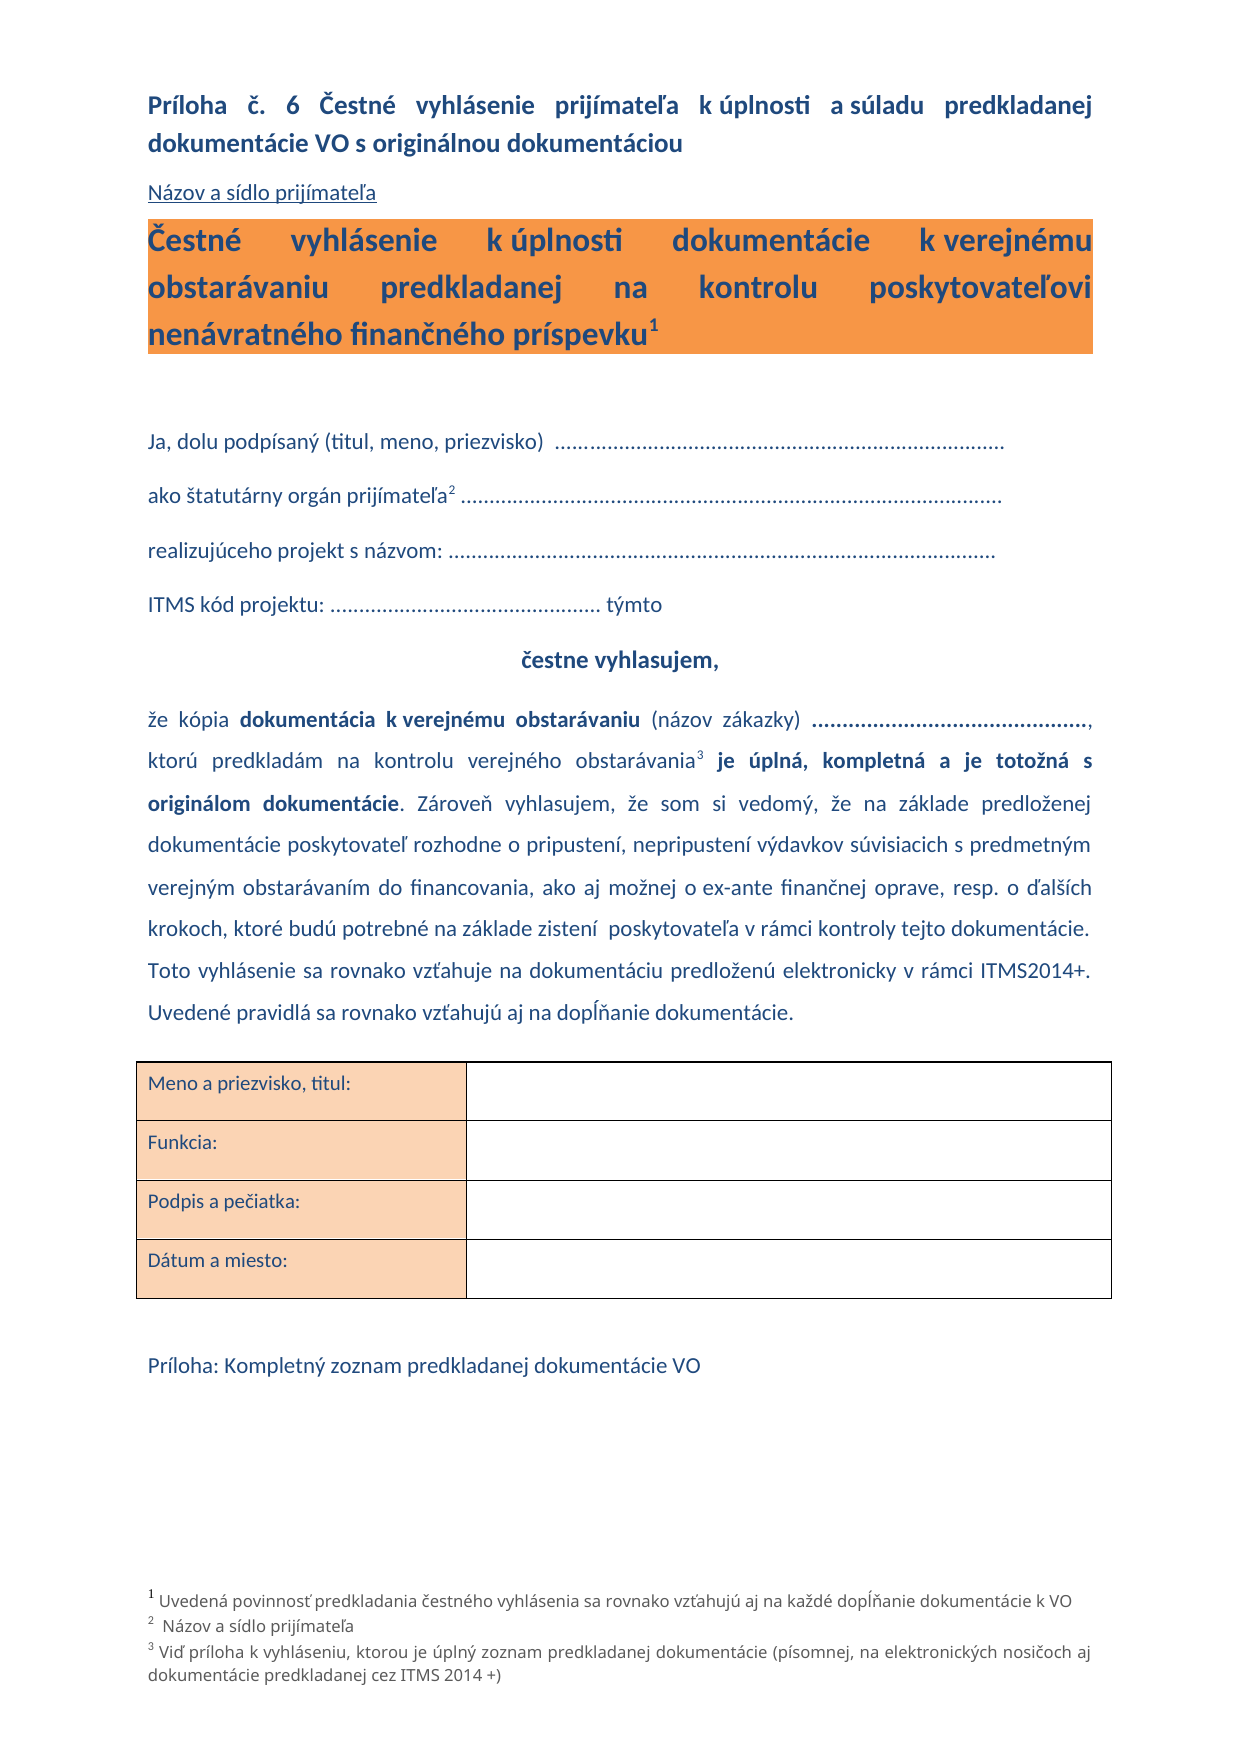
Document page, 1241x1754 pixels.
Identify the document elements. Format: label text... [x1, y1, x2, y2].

text Ja, dolu podpísaný (titul, meno, priezvisko) .............................................................................. [148, 427, 1093, 455]
text ITMS kód projektu: ............................................... týmto [148, 590, 1093, 618]
table_cell [467, 1240, 1111, 1298]
text Názov a sídlo prijímateľa [148, 178, 1093, 206]
table_header Meno a priezvisko, titul: [137, 1063, 466, 1120]
table_cell Podpis a pečiatka: [137, 1181, 466, 1238]
table_header [467, 1063, 1111, 1120]
text Čestné vyhlásenie k úplnosti dokumentácie k verejnému obstarávaniu predkladanej na kontrolu poskytovateľovi nenávratného finančného príspevku [148, 219, 1093, 354]
text čestne vyhlasujem, [148, 645, 1093, 675]
text že kópia dokumentácia k verejnému obstarávaniu (názov zákazky) ............................................., ktorú predkladám na kontrolu verejného obstarávania je úplná, kompletná a je totožná s originálom dokumentácie. Zároveň vyhlasujem, že som si vedomý, že na základe predloženej dokumentácie poskytovateľ rozhodne o pripustení, nepripustení výdavkov súvisiacich s predmetným verejným obstarávaním do financovania, ako aj možnej o ex-ante finančnej oprave, resp. o ďalších krokoch, ktoré budú potrebné na základe zistení poskytovateľa v rámci kontroly tejto dokumentácie. Toto vyhlásenie sa rovnako vzťahuje na dokumentáciu predloženú elektronicky v rámci ITMS2014+. Uvedené pravidlá sa rovnako vzťahujú aj na dopĺňanie dokumentácie. [148, 705, 1093, 1027]
subtitle Príloha č. 6 Čestné vyhlásenie prijímateľa k úplnosti a súladu predkladanej dokumentácie VO s originálnou dokumentáciou [148, 88, 1093, 159]
text ako štatutárny orgán prijímateľa .............................................................................................. [148, 481, 1093, 509]
table_cell Dátum a miesto: [137, 1240, 466, 1298]
text Príloha: Kompletný zoznam predkladanej dokumentácie VO [148, 1352, 1093, 1380]
text realizujúceho projekt s názvom: ............................................................................................... [148, 536, 1093, 564]
table_cell Funkcia: [137, 1121, 466, 1179]
table_cell [467, 1121, 1111, 1179]
table_cell [467, 1181, 1111, 1238]
